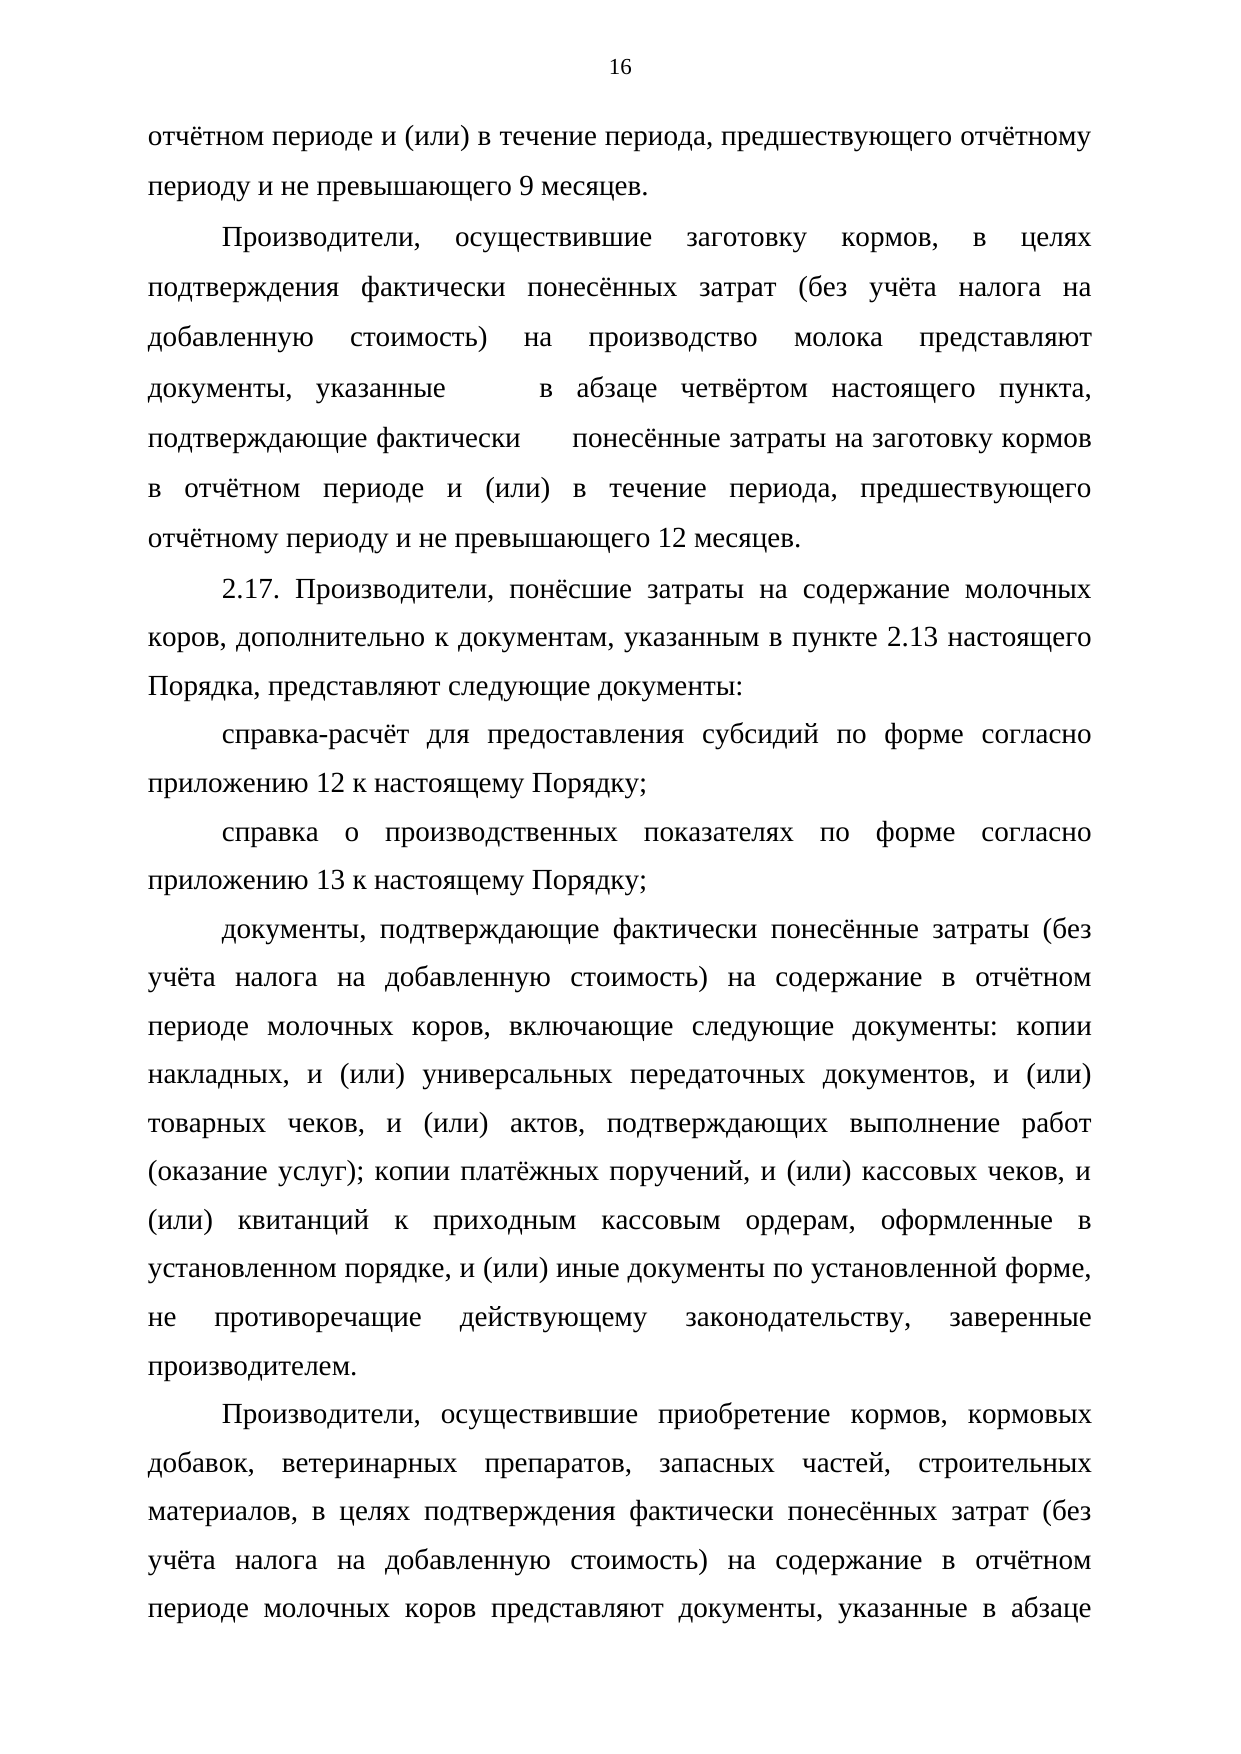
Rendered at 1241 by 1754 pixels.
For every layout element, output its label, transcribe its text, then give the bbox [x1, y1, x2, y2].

text Производители, осуществившие заготовку кормов, в целях подтверждения фактически понесённых затрат (без учёта налога на добавленную стоимость) на производство молока представляют документы, указанные в абзаце четвёртом настоящего пункта, подтверждающие фактически понесённые затраты на заготовку кормов в отчётном периоде и (или) в течение периода, предшествующего отчётному периоду и не превышающего 12 месяцев. [148, 219, 1092, 554]
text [148, 1396, 1092, 1624]
text документы, подтверждающие фактически понесённые затраты (без учёта налога на добавленную стоимость) на содержание в отчётном периоде молочных коров, включающие следующие документы: копии накладных, и (или) универсальных передаточных документов, и (или) товарных чеков, и (или) актов, подтверждающих выполнение работ (оказание услуг); копии платёжных поручений, и (или) кассовых чеков, и (или) квитанций к приходным кассовым ордерам, оформленные в установленном порядке, и (или) иные документы по установленной форме, не противоречащие действующему законодательству, заверенные производителем. [148, 911, 1092, 1381]
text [148, 118, 1092, 202]
text справка-расчёт для предоставления субсидий по форме согласно приложению 12 к настоящему Порядку; [148, 717, 1092, 799]
text 2.17. Производители, понёсшие затраты на содержание молочных коров, дополнительно к документам, указанным в пункте 2.13 настоящего Порядка, представляют следующие документы: [148, 571, 1092, 702]
text справка о производственных показателях по форме согласно приложению 13 к настоящему Порядку; [148, 814, 1092, 896]
